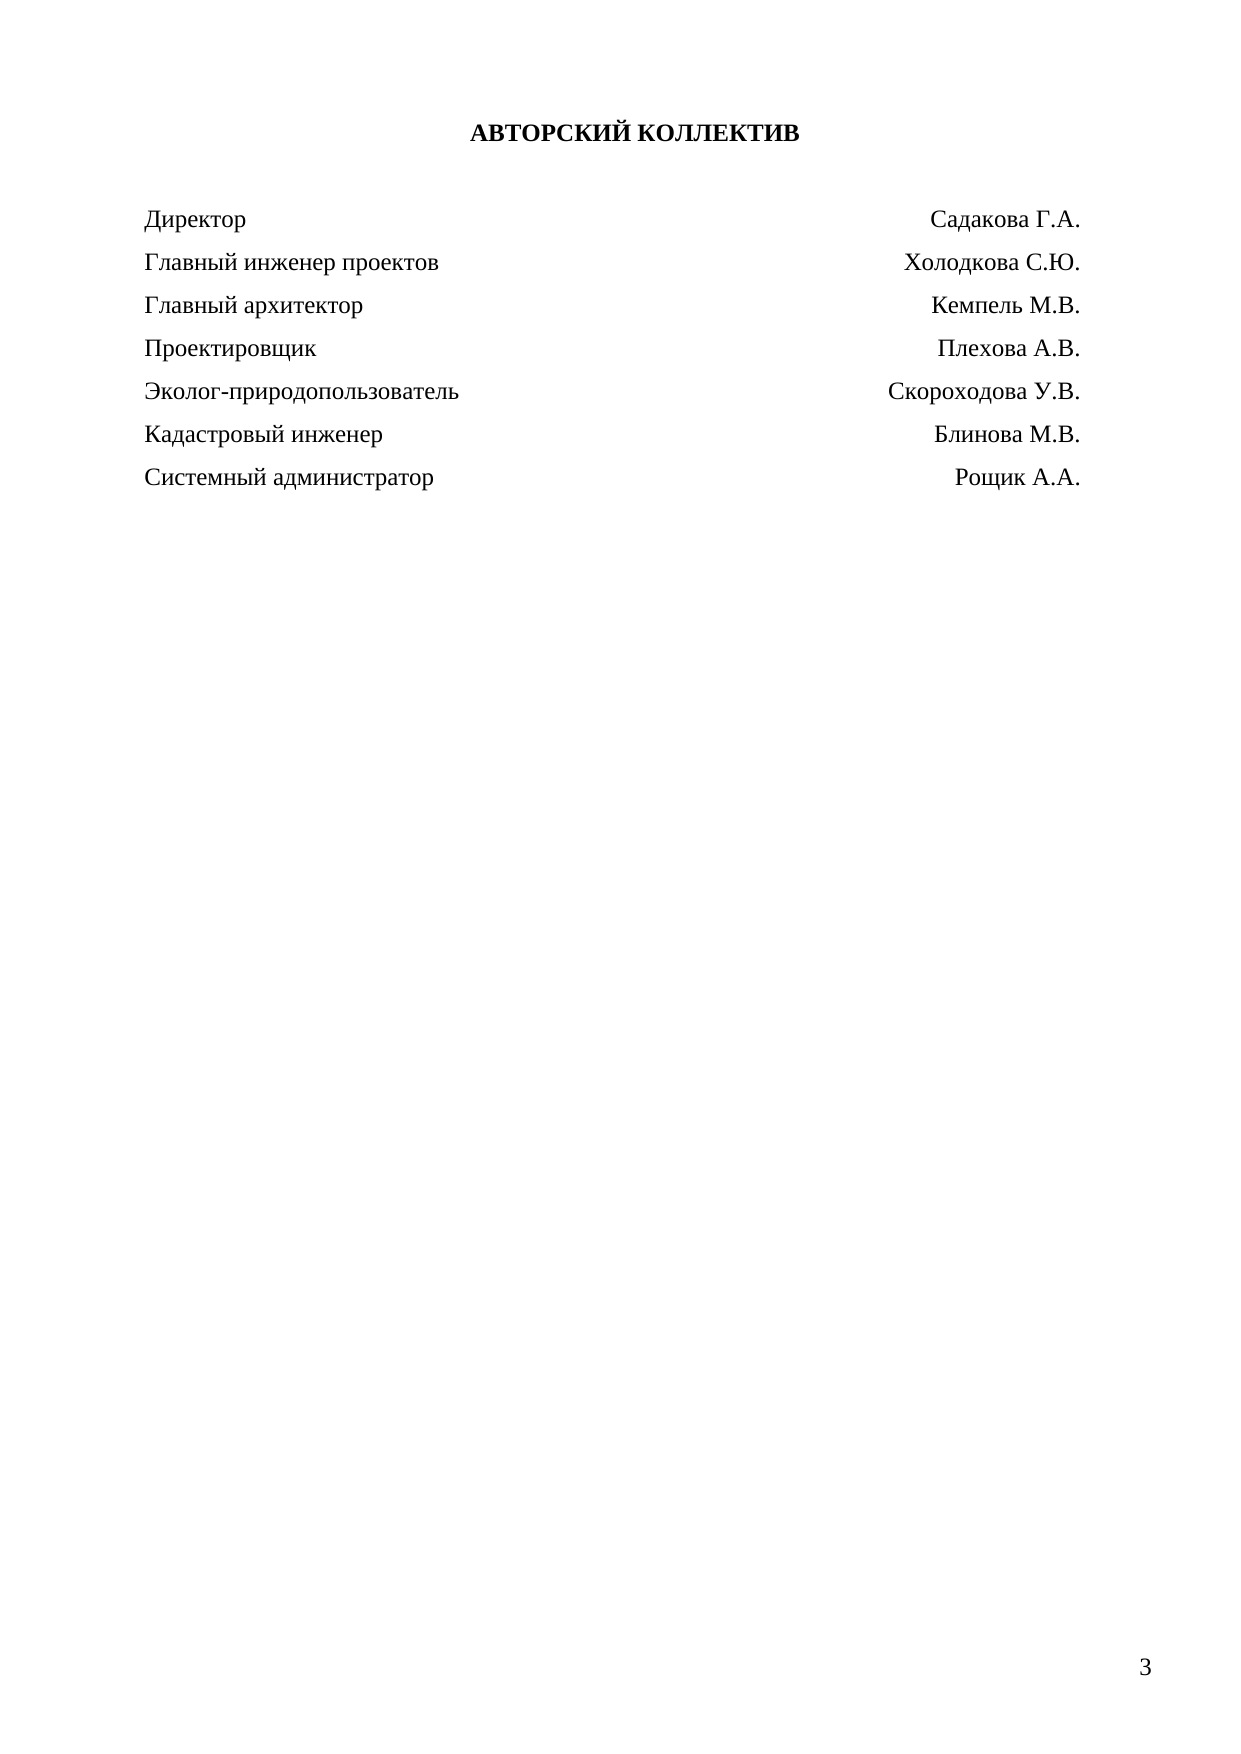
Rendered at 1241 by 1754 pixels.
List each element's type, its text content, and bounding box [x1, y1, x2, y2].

table_header Садакова Г.А. [841, 204, 1091, 247]
table_cell Проектировщик [118, 334, 841, 376]
table_cell Кемпель М.В. [841, 290, 1091, 333]
table_cell Холодкова С.Ю. [841, 248, 1091, 290]
table_cell Эколог-природопользователь [118, 376, 841, 419]
table_header Директор [118, 204, 841, 247]
table_cell Системный администратор [118, 463, 841, 506]
table_cell Главный инженер проектов [118, 248, 841, 290]
text Авторский коллектив [118, 118, 1152, 147]
table_cell Плехова А.В. [841, 334, 1091, 376]
table_cell Скороходова У.В. [841, 376, 1091, 419]
table_cell Главный архитектор [118, 290, 841, 333]
table_cell Кадастровый инженер [118, 420, 841, 462]
table_cell Рощик А.А. [841, 463, 1091, 506]
table_cell Блинова М.В. [841, 420, 1091, 462]
